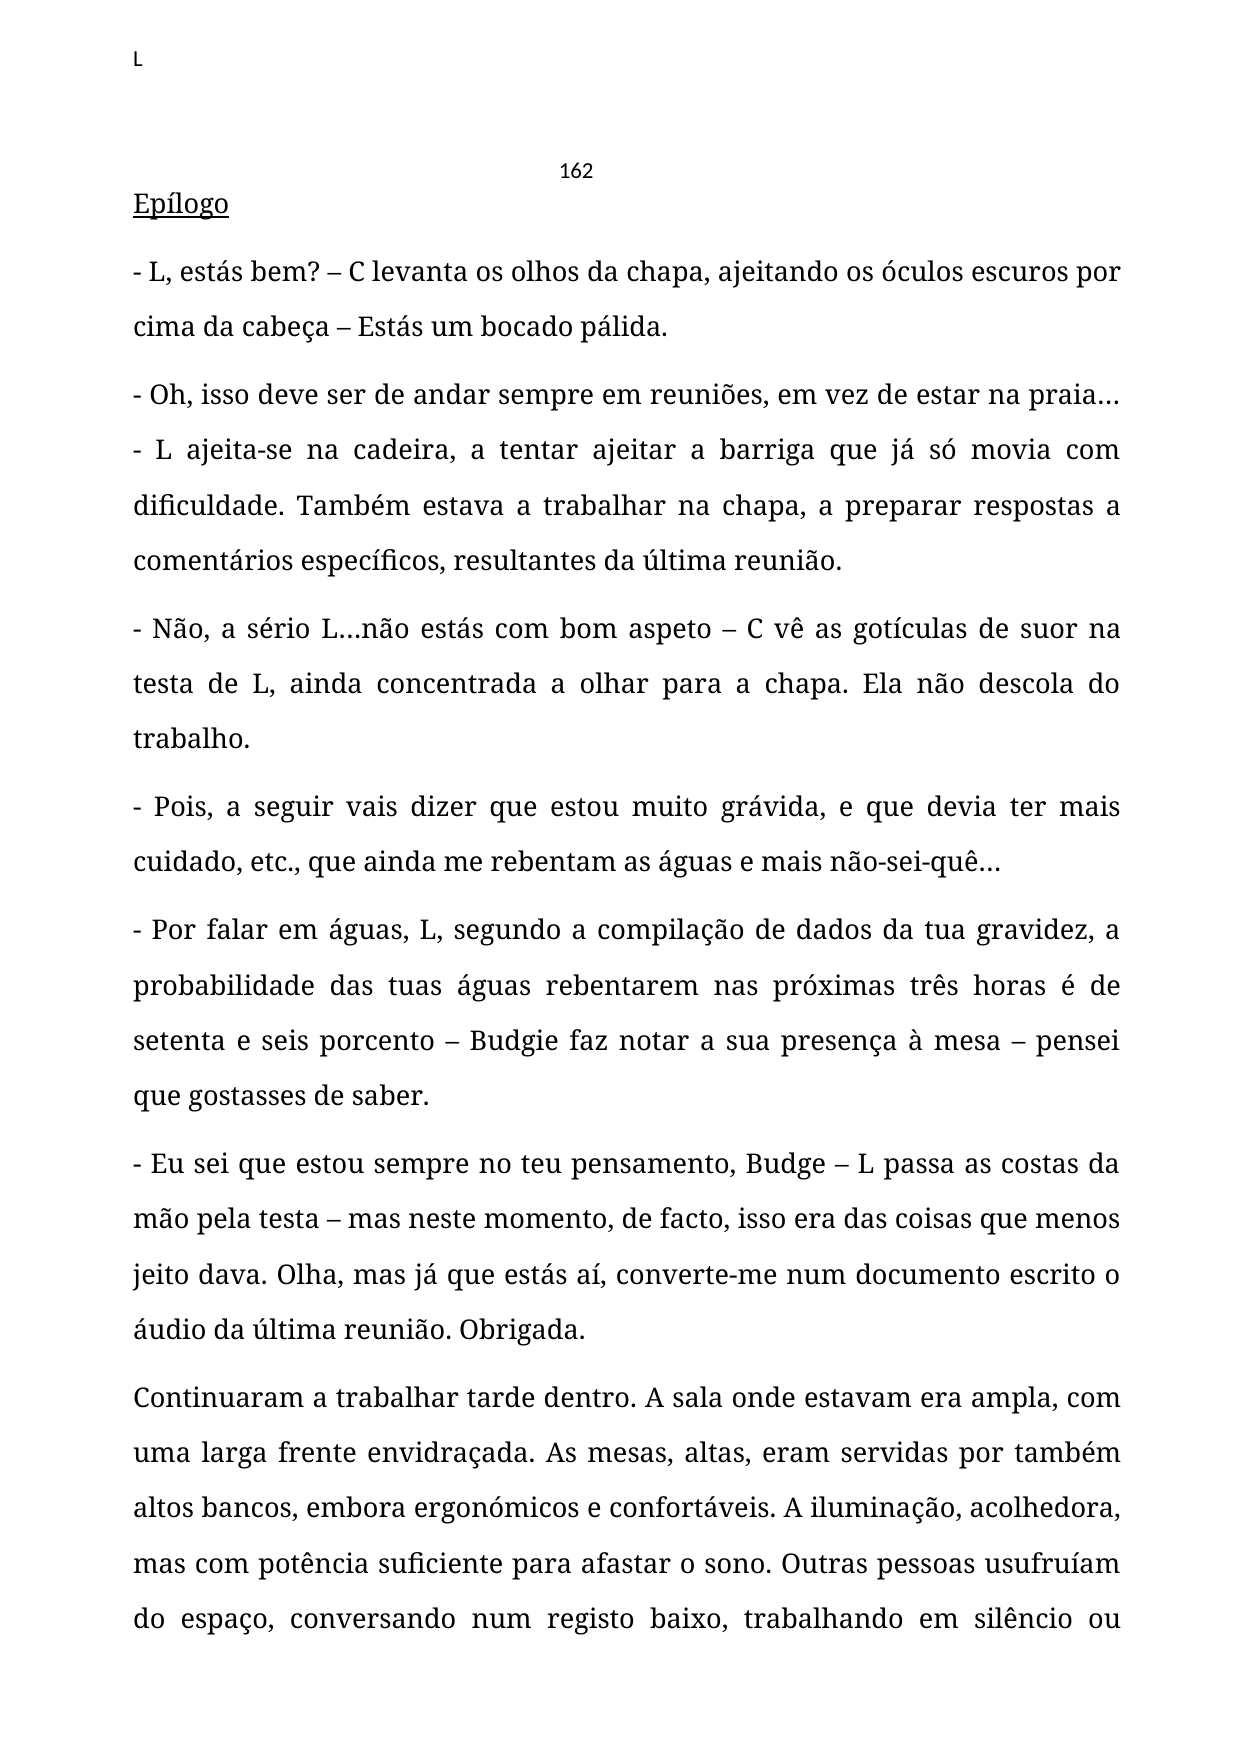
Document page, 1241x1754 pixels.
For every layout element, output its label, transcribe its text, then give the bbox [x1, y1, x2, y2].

text - Por falar em águas, L, segundo a compilação de dados da tua gravidez, a probabilidade das tuas águas rebentarem nas próximas três horas é de setenta e seis porcento – Budgie faz notar a sua presença à mesa – pensei que gostasses de saber. [133, 911, 1122, 1113]
text Epílogo [133, 184, 1122, 221]
text - L, estás bem? – C levanta os olhos da chapa, ajeitando os óculos escuros por cima da cabeça – Estás um bocado pálida. [133, 252, 1122, 344]
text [133, 1378, 1122, 1636]
text - Oh, isso deve ser de andar sempre em reuniões, em vez de estar na praia… - L ajeita-se na cadeira, a tentar ajeitar a barriga que já só movia com dificuldade. Também estava a trabalhar na chapa, a preparar respostas a comentários específicos, resultantes da última reunião. [133, 375, 1122, 578]
text - Pois, a seguir vais dizer que estou muito grávida, e que devia ter mais cuidado, etc., que ainda me rebentam as águas e mais não-sei-quê… [133, 788, 1122, 880]
text - Eu sei que estou sempre no teu pensamento, Budge – L passa as costas da mão pela testa – mas neste momento, de facto, isso era das coisas que menos jeito dava. Olha, mas já que estás aí, converte-me num documento escrito o áudio da última reunião. Obrigada. [133, 1144, 1122, 1347]
text - Não, a sério L…não estás com bom aspeto – C vê as gotículas de suor na testa de L, ainda concentrada a olhar para a chapa. Ela não descola do trabalho. [133, 609, 1122, 757]
